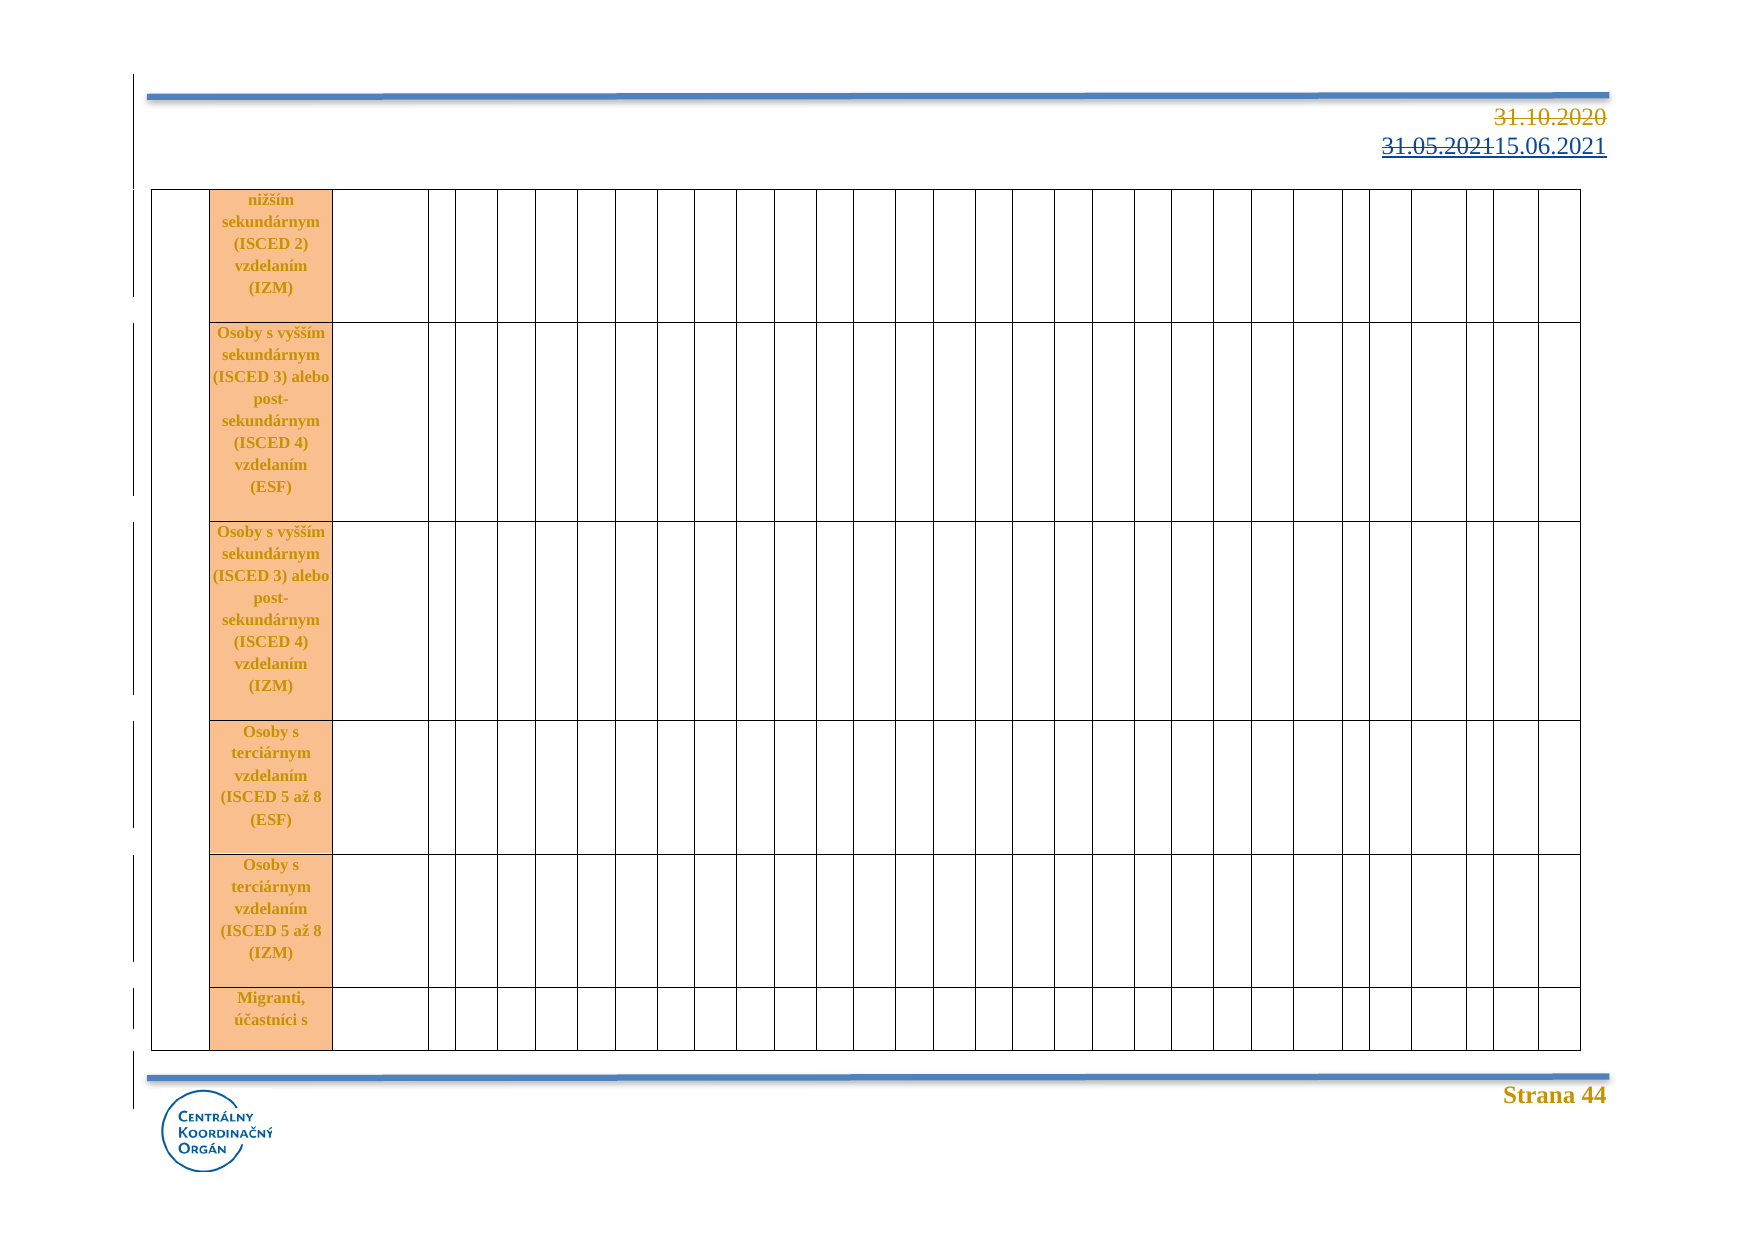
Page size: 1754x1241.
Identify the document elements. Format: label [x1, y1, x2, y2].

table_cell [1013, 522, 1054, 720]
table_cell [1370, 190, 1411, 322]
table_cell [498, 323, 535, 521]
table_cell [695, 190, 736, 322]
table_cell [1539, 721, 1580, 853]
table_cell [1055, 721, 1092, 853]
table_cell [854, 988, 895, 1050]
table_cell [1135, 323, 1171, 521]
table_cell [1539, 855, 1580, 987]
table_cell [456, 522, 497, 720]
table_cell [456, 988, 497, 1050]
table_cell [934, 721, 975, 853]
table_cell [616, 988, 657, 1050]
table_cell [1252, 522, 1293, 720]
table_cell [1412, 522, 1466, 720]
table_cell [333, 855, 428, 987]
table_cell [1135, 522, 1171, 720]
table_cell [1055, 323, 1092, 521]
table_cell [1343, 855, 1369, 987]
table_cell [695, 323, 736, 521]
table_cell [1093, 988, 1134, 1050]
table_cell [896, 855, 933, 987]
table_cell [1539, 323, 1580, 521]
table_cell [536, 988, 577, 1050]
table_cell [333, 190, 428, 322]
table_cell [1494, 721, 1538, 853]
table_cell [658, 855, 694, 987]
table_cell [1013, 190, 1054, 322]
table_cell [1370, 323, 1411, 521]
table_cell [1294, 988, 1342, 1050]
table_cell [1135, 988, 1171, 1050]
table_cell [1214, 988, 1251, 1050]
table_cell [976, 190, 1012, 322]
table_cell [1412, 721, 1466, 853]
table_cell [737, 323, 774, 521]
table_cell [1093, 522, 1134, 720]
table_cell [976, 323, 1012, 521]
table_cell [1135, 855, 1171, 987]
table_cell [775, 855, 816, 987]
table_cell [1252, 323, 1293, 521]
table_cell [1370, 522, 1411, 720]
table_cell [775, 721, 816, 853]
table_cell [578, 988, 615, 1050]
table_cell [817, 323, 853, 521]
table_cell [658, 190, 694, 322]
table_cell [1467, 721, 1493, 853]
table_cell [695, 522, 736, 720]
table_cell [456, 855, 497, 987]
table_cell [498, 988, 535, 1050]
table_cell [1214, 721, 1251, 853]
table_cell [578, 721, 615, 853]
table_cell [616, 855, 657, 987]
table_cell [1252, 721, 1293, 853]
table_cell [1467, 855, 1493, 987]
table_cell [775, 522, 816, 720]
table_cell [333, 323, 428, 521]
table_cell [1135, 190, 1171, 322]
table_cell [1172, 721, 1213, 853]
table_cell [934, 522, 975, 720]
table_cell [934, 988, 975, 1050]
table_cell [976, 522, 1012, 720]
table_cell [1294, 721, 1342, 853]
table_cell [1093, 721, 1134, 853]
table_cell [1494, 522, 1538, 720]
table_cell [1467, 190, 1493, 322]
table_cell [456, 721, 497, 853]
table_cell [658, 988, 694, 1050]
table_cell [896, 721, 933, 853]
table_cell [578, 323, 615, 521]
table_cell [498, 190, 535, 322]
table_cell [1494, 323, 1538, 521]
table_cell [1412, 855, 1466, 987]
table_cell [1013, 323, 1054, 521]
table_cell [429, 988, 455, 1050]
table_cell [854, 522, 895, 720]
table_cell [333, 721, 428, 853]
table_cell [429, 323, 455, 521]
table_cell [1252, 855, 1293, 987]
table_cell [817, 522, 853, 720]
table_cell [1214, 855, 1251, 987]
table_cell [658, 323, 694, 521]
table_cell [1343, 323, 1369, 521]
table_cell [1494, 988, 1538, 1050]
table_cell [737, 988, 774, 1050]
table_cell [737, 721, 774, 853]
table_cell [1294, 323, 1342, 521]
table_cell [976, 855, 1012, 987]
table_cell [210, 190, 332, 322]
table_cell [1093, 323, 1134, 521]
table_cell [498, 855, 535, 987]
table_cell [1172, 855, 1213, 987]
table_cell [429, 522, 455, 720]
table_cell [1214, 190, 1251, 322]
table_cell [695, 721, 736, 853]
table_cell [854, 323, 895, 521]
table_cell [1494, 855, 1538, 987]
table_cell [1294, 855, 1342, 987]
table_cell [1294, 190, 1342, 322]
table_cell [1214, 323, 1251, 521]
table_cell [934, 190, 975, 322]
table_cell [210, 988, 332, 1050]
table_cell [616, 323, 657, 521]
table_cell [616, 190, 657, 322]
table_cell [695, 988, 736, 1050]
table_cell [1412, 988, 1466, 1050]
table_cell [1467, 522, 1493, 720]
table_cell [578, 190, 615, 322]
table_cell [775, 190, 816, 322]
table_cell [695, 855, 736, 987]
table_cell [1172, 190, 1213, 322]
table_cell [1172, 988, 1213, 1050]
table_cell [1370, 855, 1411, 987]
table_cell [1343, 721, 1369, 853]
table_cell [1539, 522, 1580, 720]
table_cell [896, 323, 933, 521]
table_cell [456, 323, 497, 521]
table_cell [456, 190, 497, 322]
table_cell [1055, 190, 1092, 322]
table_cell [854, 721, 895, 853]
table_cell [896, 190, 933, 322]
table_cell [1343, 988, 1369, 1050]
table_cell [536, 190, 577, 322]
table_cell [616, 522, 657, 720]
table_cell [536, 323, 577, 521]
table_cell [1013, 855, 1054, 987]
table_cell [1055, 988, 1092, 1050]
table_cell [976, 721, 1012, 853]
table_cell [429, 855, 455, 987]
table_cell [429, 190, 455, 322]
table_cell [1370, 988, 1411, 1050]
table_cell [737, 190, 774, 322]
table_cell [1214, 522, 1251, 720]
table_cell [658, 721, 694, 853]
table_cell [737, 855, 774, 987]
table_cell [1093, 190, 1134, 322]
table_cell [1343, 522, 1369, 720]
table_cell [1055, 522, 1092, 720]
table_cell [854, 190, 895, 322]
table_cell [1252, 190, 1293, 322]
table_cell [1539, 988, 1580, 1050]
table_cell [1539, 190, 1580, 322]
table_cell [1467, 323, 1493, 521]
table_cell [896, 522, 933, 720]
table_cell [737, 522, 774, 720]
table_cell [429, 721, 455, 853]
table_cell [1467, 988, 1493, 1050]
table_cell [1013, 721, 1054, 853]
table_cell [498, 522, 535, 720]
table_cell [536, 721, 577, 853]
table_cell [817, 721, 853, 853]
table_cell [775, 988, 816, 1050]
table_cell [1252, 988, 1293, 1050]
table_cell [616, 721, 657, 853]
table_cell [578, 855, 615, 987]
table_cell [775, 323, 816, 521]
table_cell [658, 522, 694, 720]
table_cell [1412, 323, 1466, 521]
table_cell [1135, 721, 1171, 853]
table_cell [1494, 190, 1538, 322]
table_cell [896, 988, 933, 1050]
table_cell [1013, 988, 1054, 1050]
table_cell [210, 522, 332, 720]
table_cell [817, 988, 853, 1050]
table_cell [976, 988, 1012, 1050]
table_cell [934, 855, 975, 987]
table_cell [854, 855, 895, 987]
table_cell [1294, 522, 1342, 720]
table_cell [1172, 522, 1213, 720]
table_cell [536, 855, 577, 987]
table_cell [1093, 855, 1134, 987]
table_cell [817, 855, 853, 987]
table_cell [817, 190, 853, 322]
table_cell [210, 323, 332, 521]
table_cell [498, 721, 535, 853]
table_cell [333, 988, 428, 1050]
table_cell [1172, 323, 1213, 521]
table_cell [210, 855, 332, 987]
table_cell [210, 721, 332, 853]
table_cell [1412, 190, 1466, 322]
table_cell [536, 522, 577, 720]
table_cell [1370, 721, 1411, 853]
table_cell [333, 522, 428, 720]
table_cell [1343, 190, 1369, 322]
picture [159, 1088, 272, 1171]
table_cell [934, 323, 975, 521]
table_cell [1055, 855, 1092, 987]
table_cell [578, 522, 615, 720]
